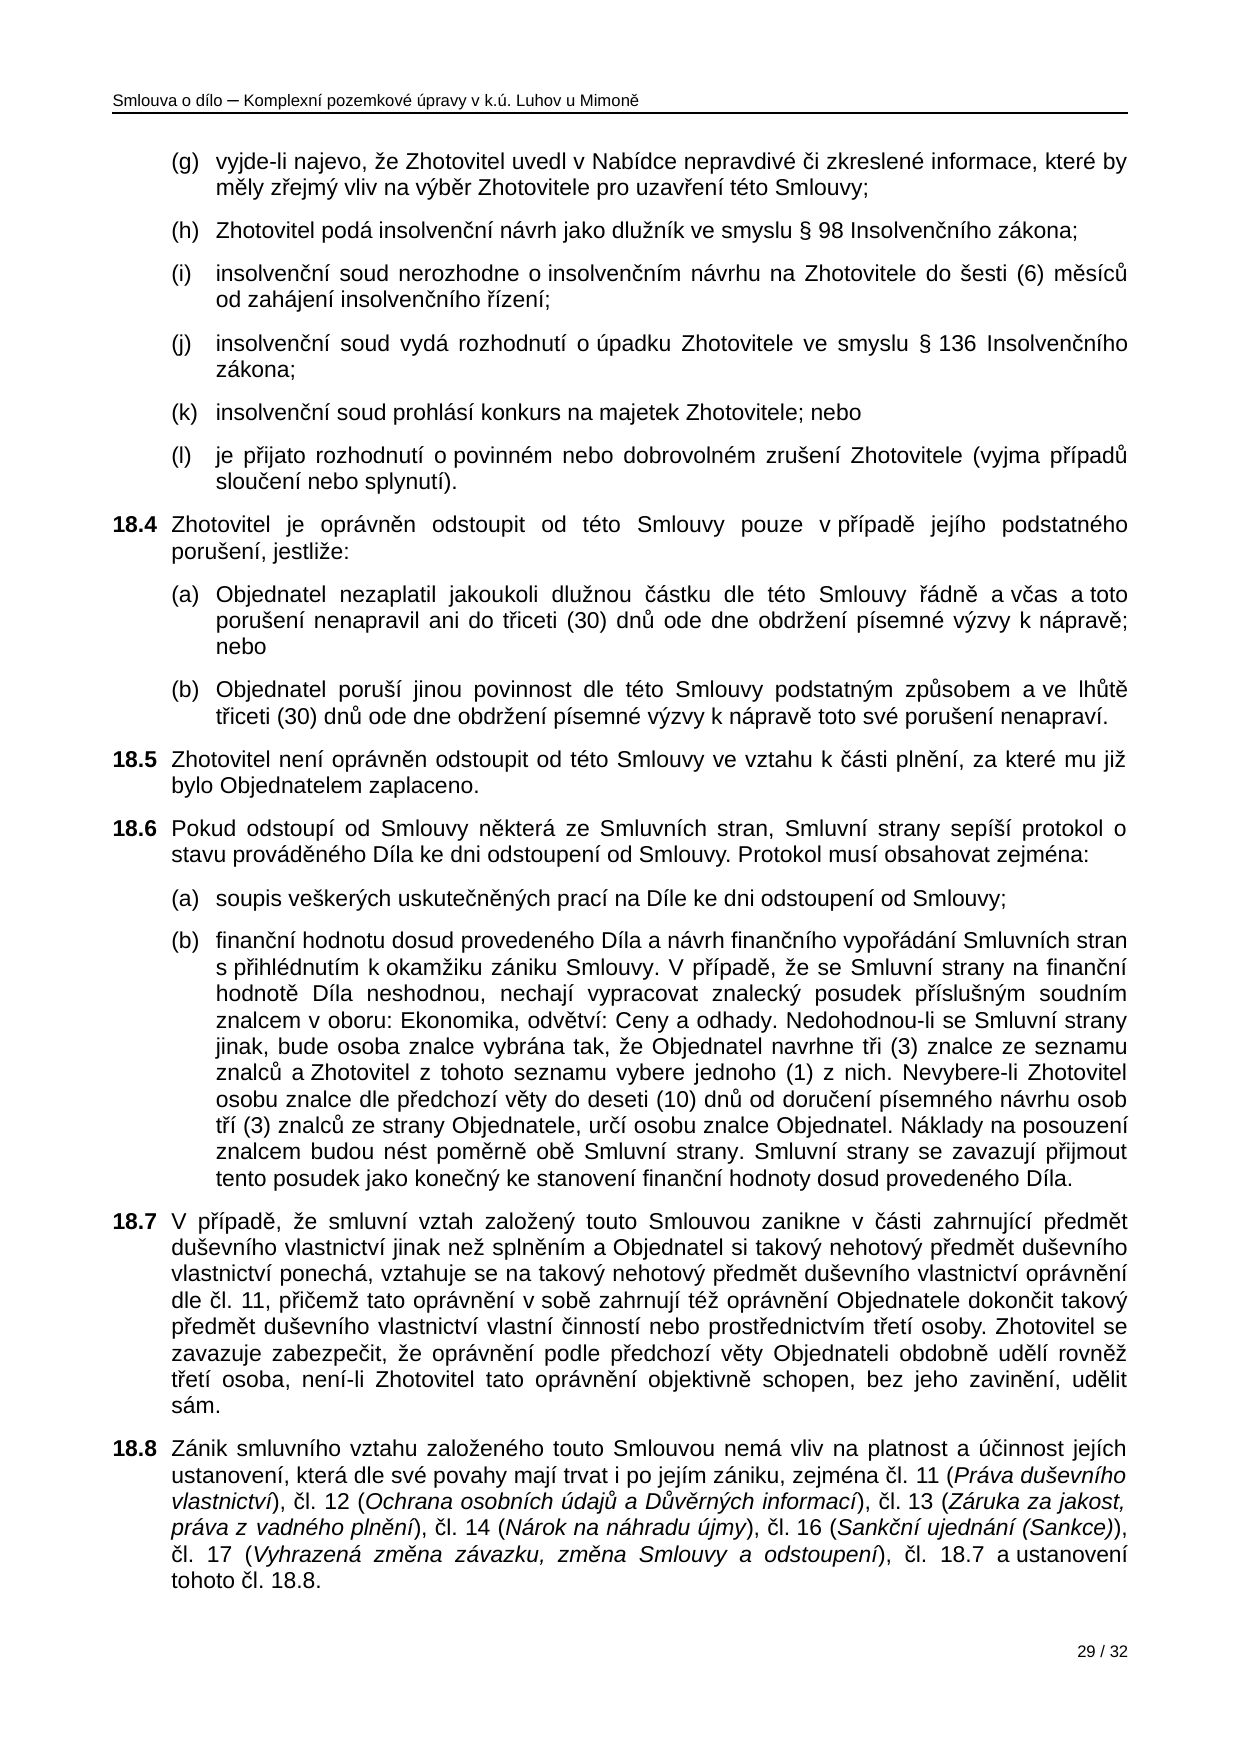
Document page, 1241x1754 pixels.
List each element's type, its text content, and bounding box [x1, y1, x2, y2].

text Pokud odstoupí od Smlouvy některá ze Smluvních stran, Smluvní strany sepíší protokol o stavu prováděného Díla ke dni odstoupení od Smlouvy. Protokol musí obsahovat zejména: [112, 815, 1128, 868]
text vyjde-li najevo, že Zhotovitel uvedl v Nabídce nepravdivé či zkreslené informace, které by měly zřejmý vliv na výběr Zhotovitele pro uzavření této Smlouvy; [171, 148, 1128, 200]
text Zhotovitel podá insolvenční návrh jako dlužník ve smyslu § 98 Insolvenčního zákona; [171, 217, 1128, 243]
text Zhotovitel je oprávněn odstoupit od této Smlouvy pouze v případě jejího podstatného porušení, jestliže: [112, 511, 1128, 564]
text insolvenční soud nerozhodne o insolvenčním návrhu na Zhotovitele do šesti (6) měsíců od zahájení insolvenčního řízení; [171, 260, 1128, 313]
text insolvenční soud prohlásí konkurs na majetek Zhotovitele; nebo [171, 399, 1128, 425]
text Zhotovitel není oprávněn odstoupit od této Smlouvy ve vztahu k části plnění, za které mu již bylo Objednatelem zaplaceno. [112, 746, 1128, 798]
list finanční hodnotu dosud provedeného Díla a návrh finančního vypořádání Smluvních stran s přihlédnutím k okamžiku zániku Smlouvy. V případě, že se Smluvní strany na finanční hodnotě Díla neshodnou, nechají vypracovat znalecký posudek příslušným soudním znalcem v oboru: Ekonomika, odvětví: Ceny a odhady. Nedohodnou-li se Smluvní strany jinak, bude osoba znalce vybrána tak, že Objednatel navrhne tři (3) znalce ze seznamu znalců a Zhotovitel z tohoto seznamu vybere jednoho (1) z nich. Nevybere-li Zhotovitel osobu znalce dle předchozí věty do deseti (10) dnů od doručení písemného návrhu osob tří (3) znalců ze strany Objednatele, určí osobu znalce Objednatel. Náklady na posouzení znalcem budou nést poměrně obě Smluvní strany. Smluvní strany se zavazují přijmout tento posudek jako konečný ke stanovení finanční hodnoty dosud provedeného Díla. [171, 927, 1128, 1191]
text Objednatel poruší jinou povinnost dle této Smlouvy podstatným způsobem a ve lhůtě třiceti (30) dnů ode dne obdržení písemné výzvy k nápravě toto své porušení nenapraví. [171, 676, 1128, 729]
text Zánik smluvního vztahu založeného touto Smlouvou nemá vliv na platnost a účinnost jejích ustanovení, která dle své povahy mají trvat i po jejím zániku, zejména čl. 11 (Práva duševního vlastnictví), čl. 12 (Ochrana osobních údajů a Důvěrných informací), čl. 13 (Záruka za jakost, práva z vadného plnění), čl. 14 (Nárok na náhradu újmy), čl. 16 (Sankční ujednání (Sankce)), čl. 17 (Vyhrazená změna závazku, změna Smlouvy a odstoupení), čl. 18.7 a ustanovení tohoto čl. 18.8. [112, 1435, 1128, 1593]
list soupis veškerých uskutečněných prací na Díle ke dni odstoupení od Smlouvy; [171, 884, 1128, 911]
list Objednatel nezaplatil jakoukoli dlužnou částku dle této Smlouvy řádně a včas a toto porušení nenapravil ani do třiceti (30) dnů ode dne obdržení písemné výzvy k nápravě; nebo [171, 581, 1128, 660]
text insolvenční soud vydá rozhodnutí o úpadku Zhotovitele ve smyslu § 136 Insolvenčního zákona; [171, 329, 1128, 382]
text je přijato rozhodnutí o povinném nebo dobrovolném zrušení Zhotovitele (vyjma případů sloučení nebo splynutí). [171, 442, 1128, 494]
text V případě, že smluvní vztah založený touto Smlouvou zanikne v části zahrnující předmět duševního vlastnictví jinak než splněním a Objednatel si takový nehotový předmět duševního vlastnictví ponechá, vztahuje se na takový nehotový předmět duševního vlastnictví oprávnění dle čl. 11, přičemž tato oprávnění v sobě zahrnují též oprávnění Objednatele dokončit takový předmět duševního vlastnictví vlastní činností nebo prostřednictvím třetí osoby. Zhotovitel se zavazuje zabezpečit, že oprávnění podle předchozí věty Objednateli obdobně udělí rovněž třetí osoba, není-li Zhotovitel tato oprávnění objektivně schopen, bez jeho zavinění, udělit sám. [112, 1208, 1128, 1418]
